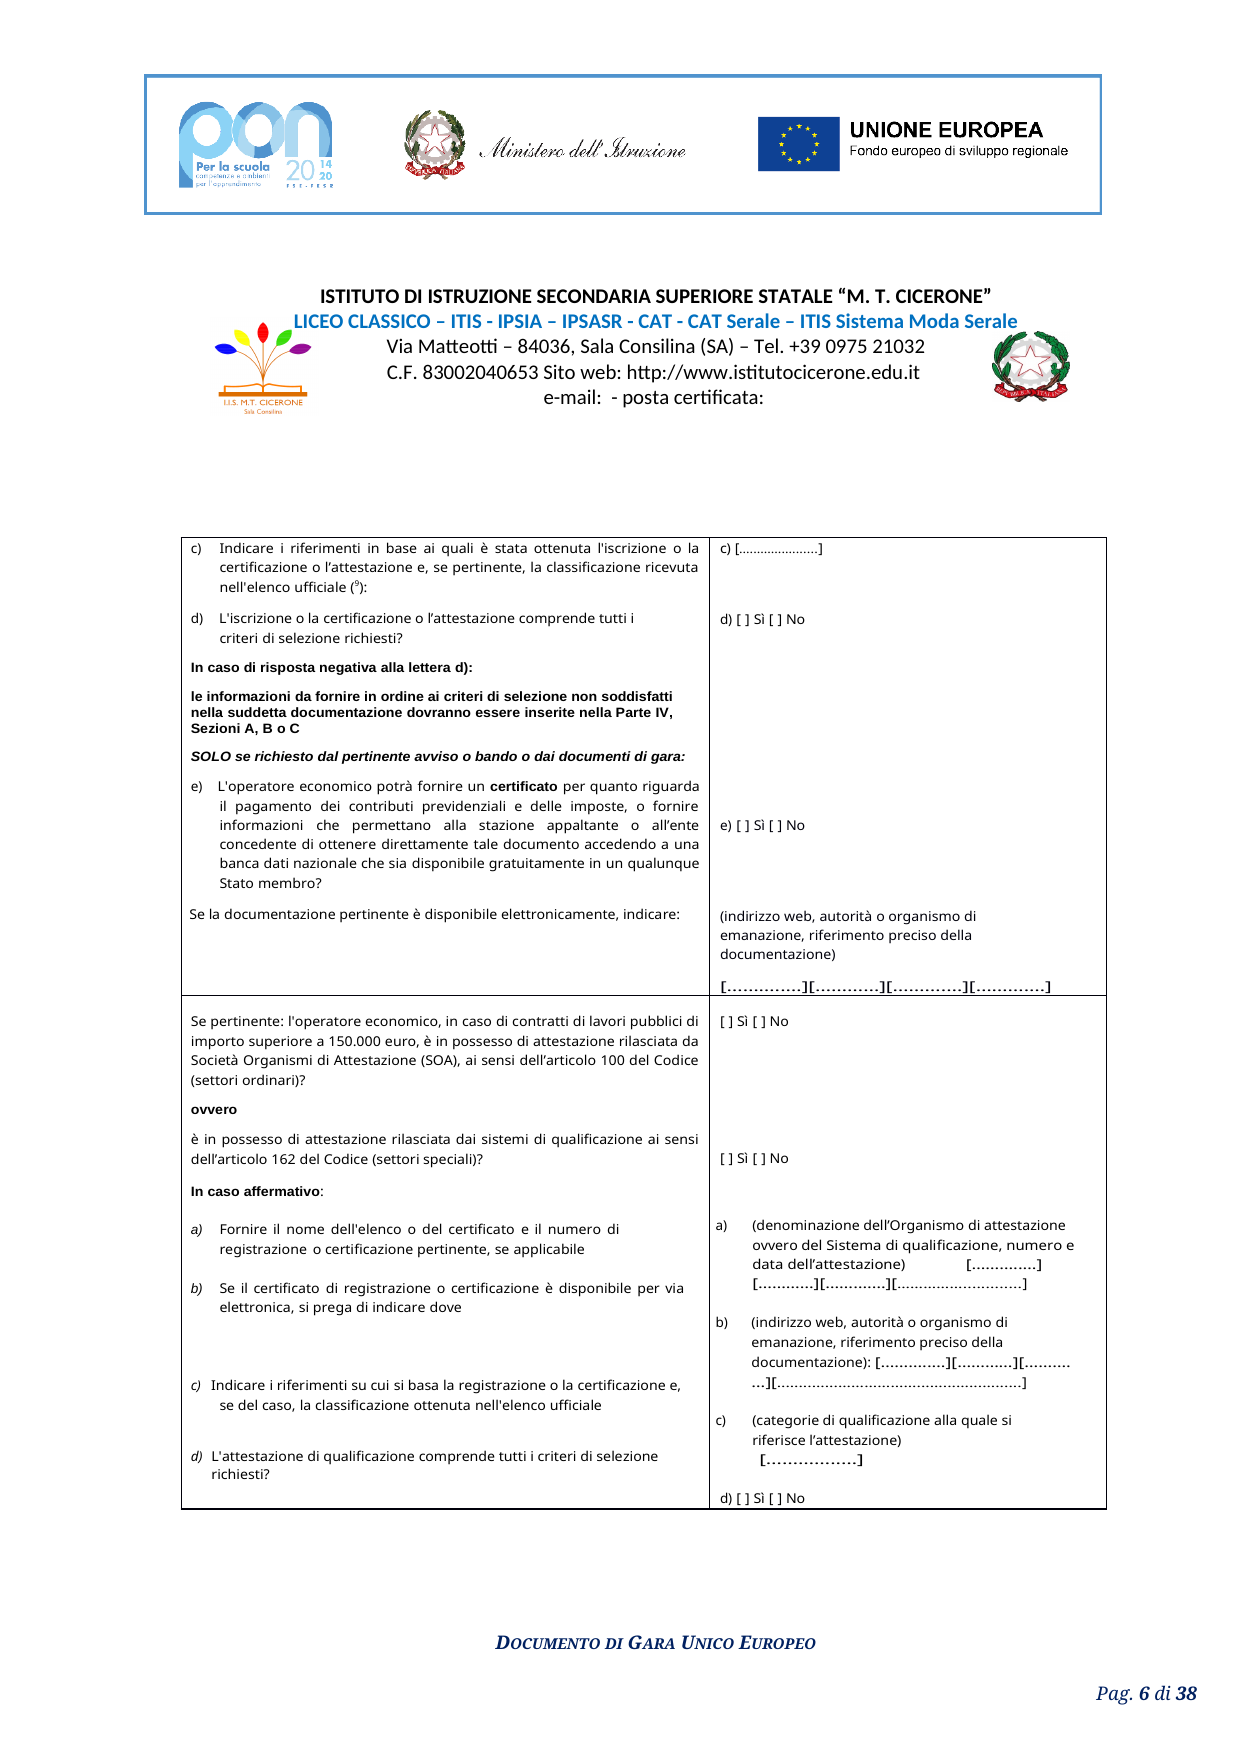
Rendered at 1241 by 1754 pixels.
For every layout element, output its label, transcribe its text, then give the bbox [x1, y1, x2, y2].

table_cell Se pertinente: l'operatore economico, in caso di contratti di lavori pubblici di importo superiore a 150.000 euro, è in possesso di attestazione rilasciata da Società Organismi di Attestazione (SOA), ai sensi dell’articolo 100 del Codice (settori ordinari)? ovvero è in possesso di attestazione rilasciata dai sistemi di qualificazione ai sensi dell’articolo 162 del Codice (settori speciali)? In caso affermativo: Fornire il nome dell'elenco o del certificato e il numero di registrazione o certificazione pertinente, se applicabile Se il certificato di registrazione o certificazione è disponibile per via elettronica, si prega di indicare dove Indicare i riferimenti su cui si basa la registrazione o la certificazione e, se del caso, la classificazione ottenuta nell'elenco ufficiale L'attestazione di qualificazione comprende tutti i criteri di selezione richiesti? [182, 996, 709, 1508]
picture [144, 74, 1102, 215]
table_cell [ ] Sì [ ] No [ ] Sì [ ] No (denominazione dell’Organismo di attestazione ovvero del Sistema di qualificazione, numero e data dell’attestazione) [………..…][…………][……….…][ ] (indirizzo web, autorità o organismo di emanazione, riferimento preciso della documentazione): [………..…][…………][……….…][ ] (categorie di qualificazione alla quale si riferisce l’attestazione) […………..…] [ ] Sì [ ] No [710, 996, 1106, 1508]
table_header Indicare i riferimenti in base ai quali è stata ottenuta l'iscrizione o la certificazione o l’attestazione e, se pertinente, la classificazione ricevuta nell'elenco ufficiale (9): L'iscrizione o la certificazione o l’attestazione comprende tutti i criteri di selezione richiesti? In caso di risposta negativa alla lettera d): le informazioni da fornire in ordine ai criteri di selezione non soddisfatti nella suddetta documentazione dovranno essere inserite nella Parte IV, Sezioni A, B o C SOLO se richiesto dal pertinente avviso o bando o dai documenti di gara: L'operatore economico potrà fornire un certificato per quanto riguarda il pagamento dei contributi previdenziali e delle imposte, o fornire informazioni che permettano alla stazione appaltante o all’ente concedente di ottenere direttamente tale documento accedendo a una banca dati nazionale che sia disponibile gratuitamente in un qualunque Stato membro? Se la documentazione pertinente è disponibile elettronicamente, indicare: [182, 538, 709, 995]
table_header c) [ ] [ ] Sì [ ] No [ ] Sì [ ] No (indirizzo web, autorità o organismo di emanazione, riferimento preciso della documentazione) [………..…][…………][……….…][……….…] [710, 538, 1106, 995]
picture [992, 331, 1070, 402]
